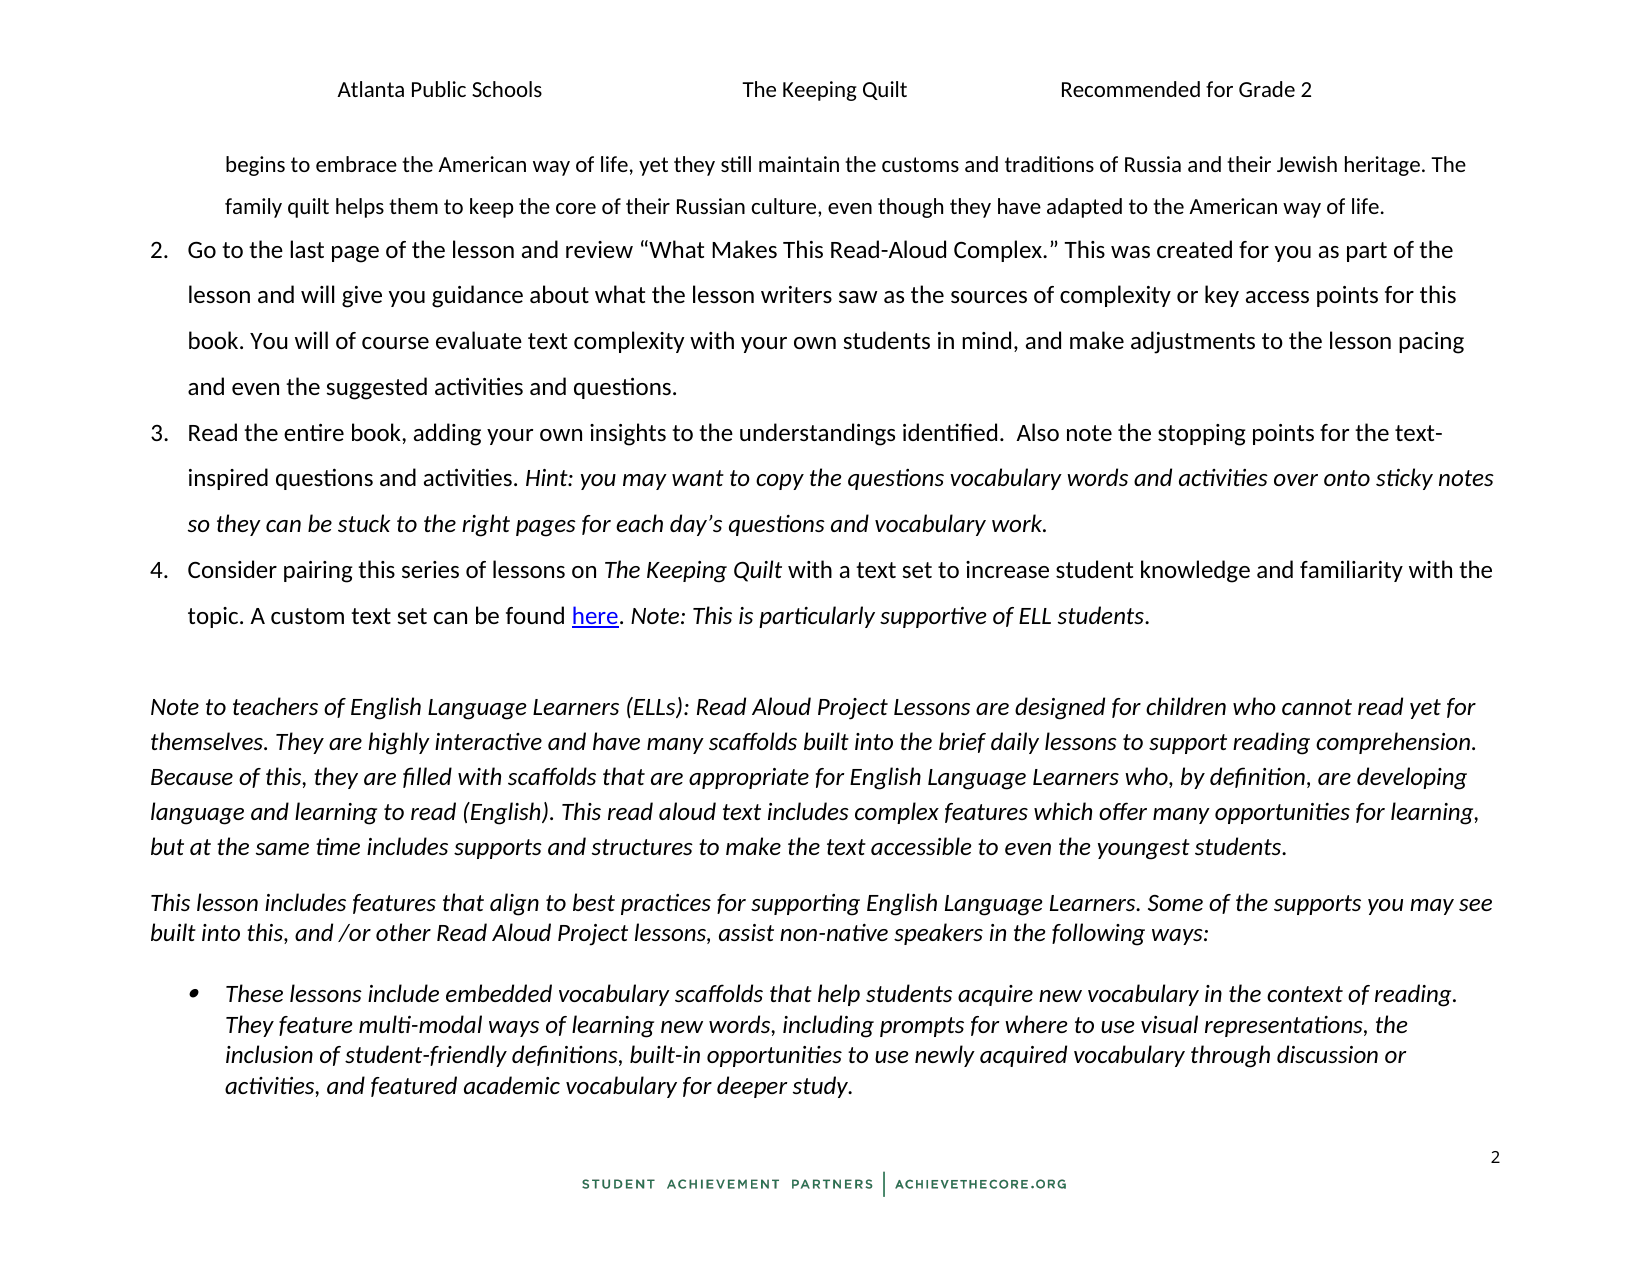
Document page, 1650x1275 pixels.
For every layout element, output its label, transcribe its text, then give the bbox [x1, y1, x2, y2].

list Consider pairing this series of lessons on The Keeping Quilt with a text set to increase student knowledge and familiarity with the topic. A custom text set can be found here. Note: This is particularly supportive of ELL students. [150, 554, 1500, 630]
picture [571, 1168, 1079, 1200]
text This lesson includes features that align to best practices for supporting English Language Learners. Some of the supports you may see built into this, and /or other Read Aloud Project lessons, assist non-native speakers in the following ways: [150, 887, 1500, 948]
list These lessons include embedded vocabulary scaffolds that help students acquire new vocabulary in the context of reading. They feature multi-modal ways of learning new words, including prompts for where to use visual representations, the inclusion of student-friendly definitions, built-in opportunities to use newly acquired vocabulary through discussion or activities, and featured academic vocabulary for deeper study. [187, 979, 1500, 1101]
list Read the entire book, adding your own insights to the understandings identified. Also note the stopping points for the text-inspired questions and activities. Hint: you may want to copy the questions vocabulary words and activities over onto sticky notes so they can be stuck to the right pages for each day’s questions and vocabulary work. [150, 417, 1500, 539]
text Note to teachers of English Language Learners (ELLs): Read Aloud Project Lessons are designed for children who cannot read yet for themselves. They are highly interactive and have many scaffolds built into the brief daily lessons to support reading comprehension. Because of this, they are filled with scaffolds that are appropriate for English Language Learners who, by definition, are developing language and learning to read (English). This read aloud text includes complex features which offer many opportunities for learning, but at the same time includes supports and structures to make the text accessible to even the youngest students. [150, 691, 1500, 862]
list Go to the last page of the lesson and review “What Makes This Read-Aloud Complex.” This was created for you as part of the lesson and will give you guidance about what the lesson writers saw as the sources of complexity or key access points for this book. You will of course evaluate text complexity with your own students in mind, and make adjustments to the lesson pacing and even the suggested activities and questions. [150, 234, 1500, 402]
